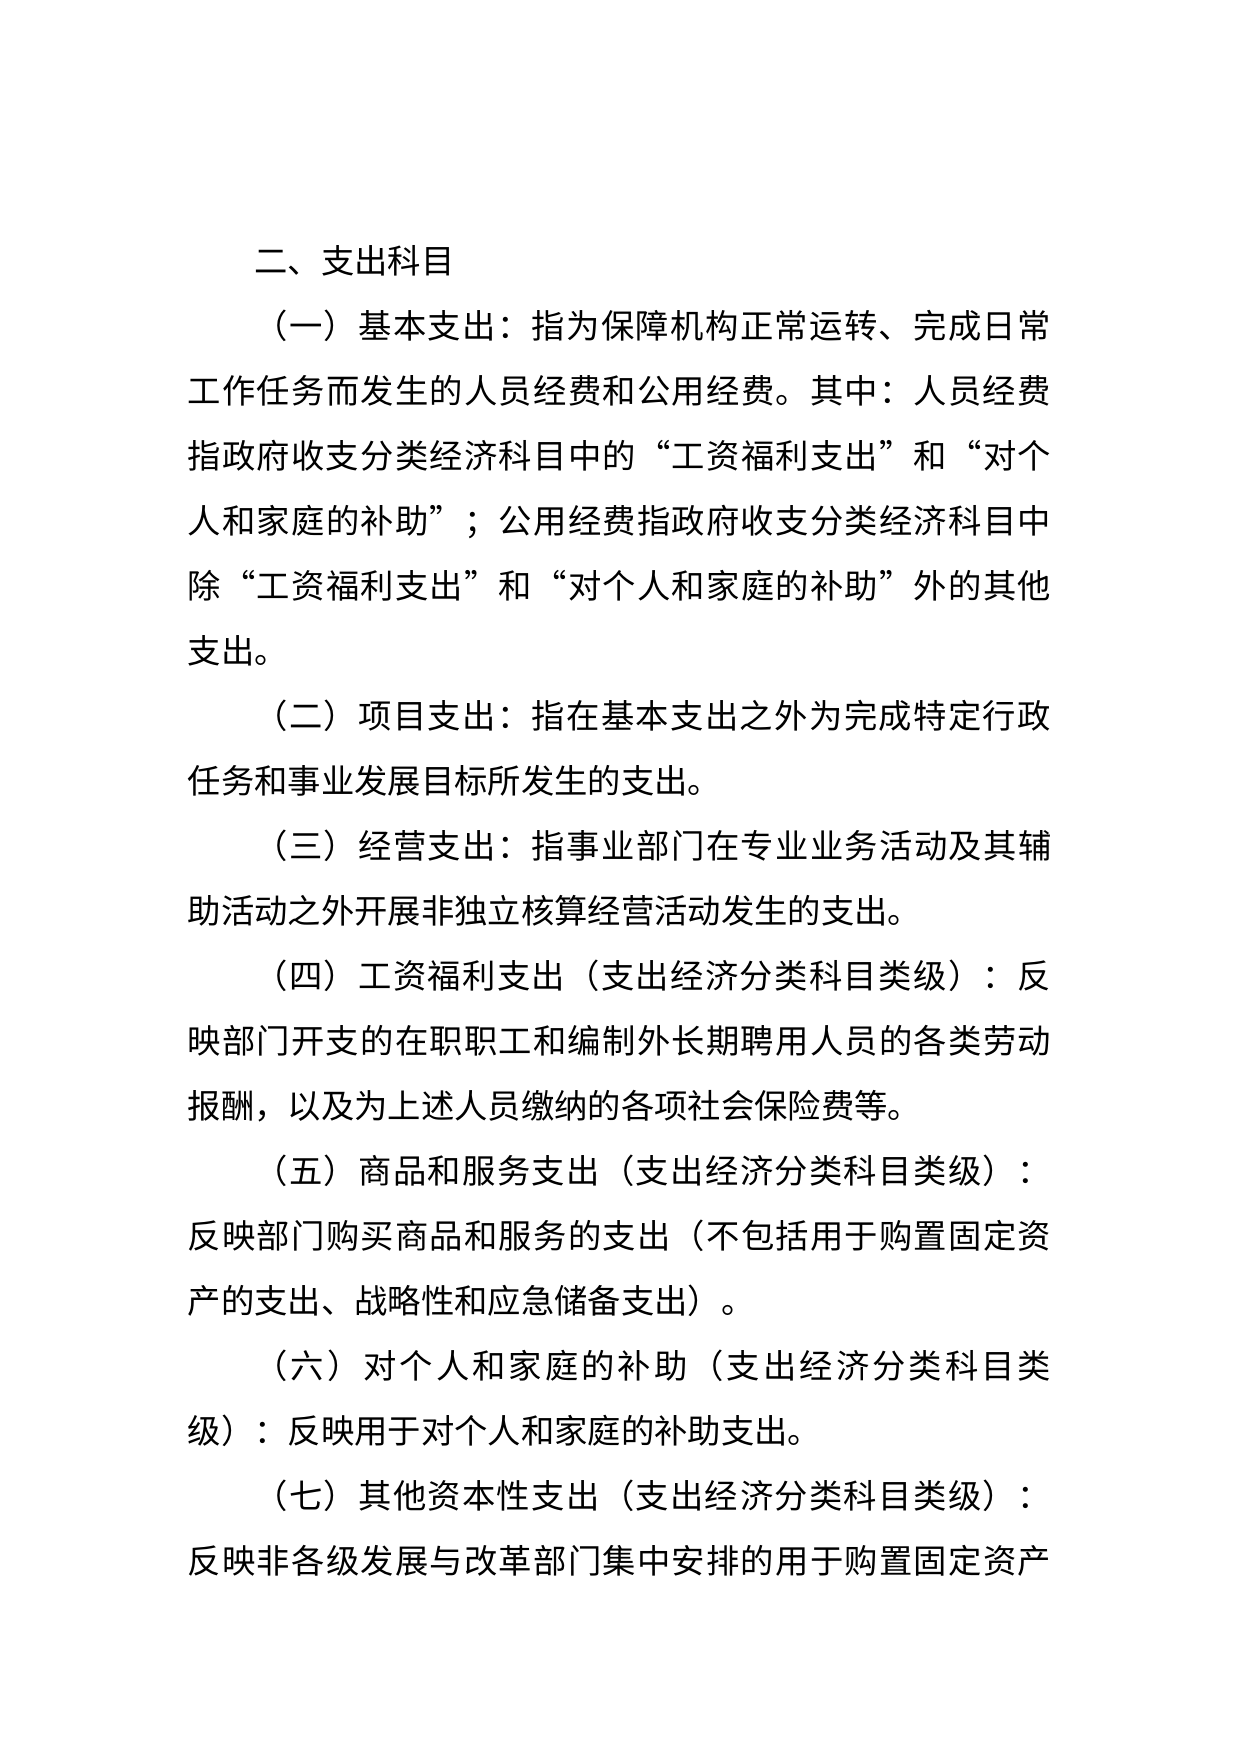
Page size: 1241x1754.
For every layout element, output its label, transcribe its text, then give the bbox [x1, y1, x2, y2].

text （六）对个人和家庭的补助（支出经济分类科目类级）：反映用于对个人和家庭的补助支出。 [187, 1332, 1053, 1462]
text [187, 1462, 1053, 1592]
text （五）商品和服务支出（支出经济分类科目类级）：反映部门购买商品和服务的支出（不包括用于购置固定资产的支出、战略性和应急储备支出）。 [187, 1137, 1053, 1332]
text 二、支出科目 [187, 227, 1053, 292]
text （三）经营支出：指事业部门在专业业务活动及其辅助活动之外开展非独立核算经营活动发生的支出。 [187, 812, 1053, 942]
text （二）项目支出：指在基本支出之外为完成特定行政任务和事业发展目标所发生的支出。 [187, 682, 1053, 812]
text （四）工资福利支出（支出经济分类科目类级）：反映部门开支的在职职工和编制外长期聘用人员的各类劳动报酬，以及为上述人员缴纳的各项社会保险费等。 [187, 942, 1053, 1137]
text （一）基本支出：指为保障机构正常运转、完成日常工作任务而发生的人员经费和公用经费。其中：人员经费指政府收支分类经济科目中的“工资福利支出”和“对个人和家庭的补助”；公用经费指政府收支分类经济科目中除“工资福利支出”和“对个人和家庭的补助”外的其他支出。 [187, 292, 1053, 682]
